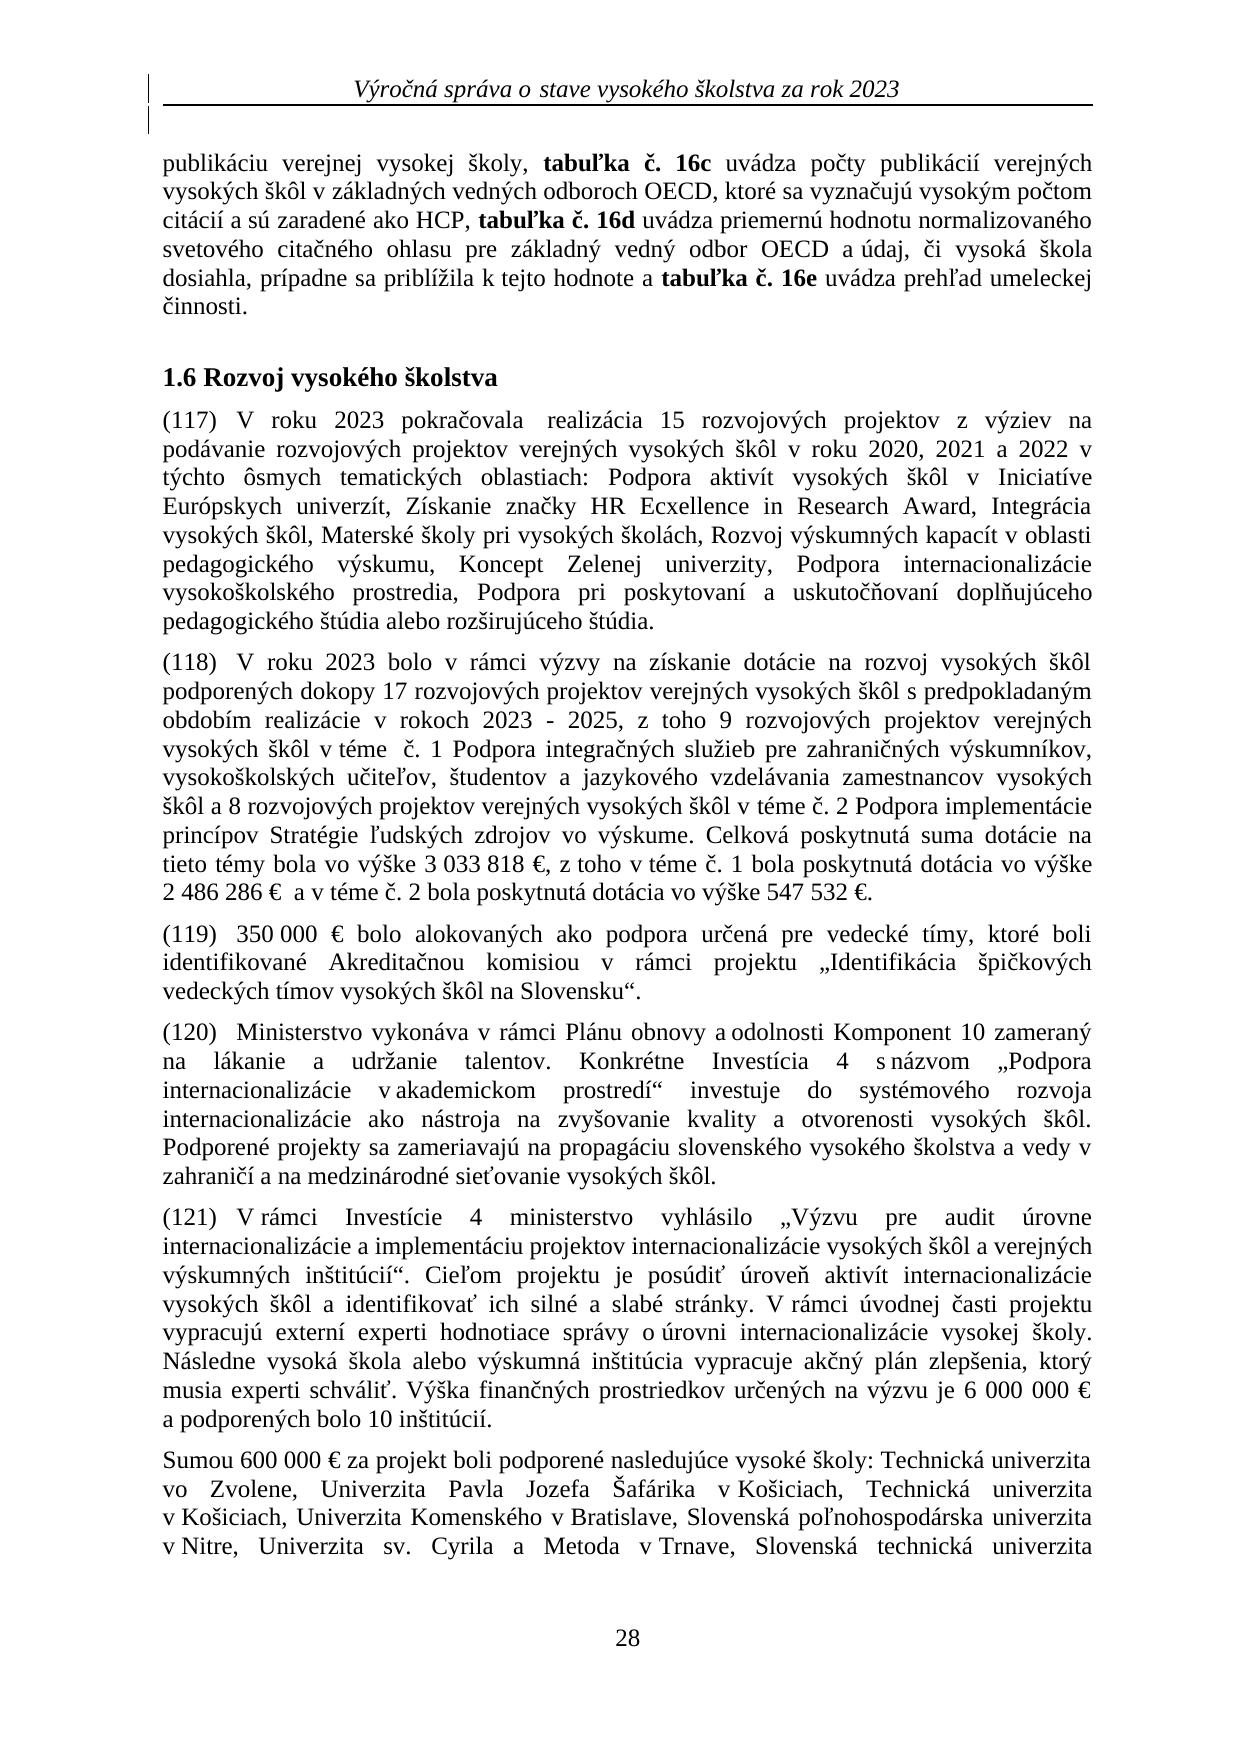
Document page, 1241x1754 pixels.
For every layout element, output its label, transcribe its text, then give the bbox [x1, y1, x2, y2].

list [162, 1445, 1093, 1560]
text V rámci Investície 4 ministerstvo vyhlásilo „Výzvu pre audit úrovne internacionalizácie a implementáciu projektov internacionalizácie vysokých škôl a verejných výskumných inštitúcií“. Cieľom projektu je posúdiť úroveň aktivít internacionalizácie vysokých škôl a identifikovať ich silné a slabé stránky. V rámci úvodnej časti projektu vypracujú externí experti hodnotiace správy o úrovni internacionalizácie vysokej školy. Následne vysoká škola alebo výskumná inštitúcia vypracuje akčný plán zlepšenia, ktorý musia experti schváliť. Výška finančných prostriedkov určených na výzvu je 6 000 000 € a podporených bolo 10 inštitúcií. [162, 1202, 1093, 1432]
text Ministerstvo vykonáva v rámci Plánu obnovy a odolnosti Komponent 10 zameraný na lákanie a udržanie talentov. Konkrétne Investícia 4 s názvom „Podpora internacionalizácie v akademickom prostredí“ investuje do systémového rozvoja internacionalizácie ako nástroja na zvyšovanie kvality a otvorenosti vysokých škôl. Podporené projekty sa zameriavajú na propagáciu slovenského vysokého školstva a vedy v zahraničí a na medzinárodné sieťovanie vysokých škôl. [162, 1017, 1093, 1190]
text 350 000 € bolo alokovaných ako podpora určená pre vedecké tímy, ktoré boli identifikované Akreditačnou komisiou v rámci projektu „Identifikácia špičkových vedeckých tímov vysokých škôl na Slovensku“. [162, 919, 1093, 1005]
text V roku 2023 bolo v rámci výzvy na získanie dotácie na rozvoj vysokých škôl podporených dokopy 17 rozvojových projektov verejných vysokých škôl s predpokladaným obdobím realizácie v rokoch 2023 - 2025, z toho 9 rozvojových projektov verejných vysokých škôl v téme č. 1 Podpora integračných služieb pre zahraničných výskumníkov, vysokoškolských učiteľov, študentov a jazykového vzdelávania zamestnancov vysokých škôl a 8 rozvojových projektov verejných vysokých škôl v téme č. 2 Podpora implementácie princípov Stratégie ľudských zdrojov vo výskume. Celková poskytnutá suma dotácie na tieto témy bola vo výške 3 033 818 €, z toho v téme č. 1 bola poskytnutá dotácia vo výške 2 486 286 € a v téme č. 2 bola poskytnutá dotácia vo výške 547 532 €. [162, 647, 1093, 906]
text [162, 148, 1093, 320]
list 1.6 Rozvoj vysokého školstva [162, 361, 1093, 392]
text V roku 2023 pokračovala realizácia 15 rozvojových projektov z výziev na podávanie rozvojových projektov verejných vysokých škôl v roku 2020, 2021 a 2022 v týchto ôsmych tematických oblastiach: Podpora aktivít vysokých škôl v Iniciatíve Európskych univerzít, Získanie značky HR Ecxellence in Research Award, Integrácia vysokých škôl, Materské školy pri vysokých školách, Rozvoj výskumných kapacít v oblasti pedagogického výskumu, Koncept Zelenej univerzity, Podpora internacionalizácie vysokoškolského prostredia, Podpora pri poskytovaní a uskutočňovaní doplňujúceho pedagogického štúdia alebo rozširujúceho štúdia. [162, 405, 1093, 635]
